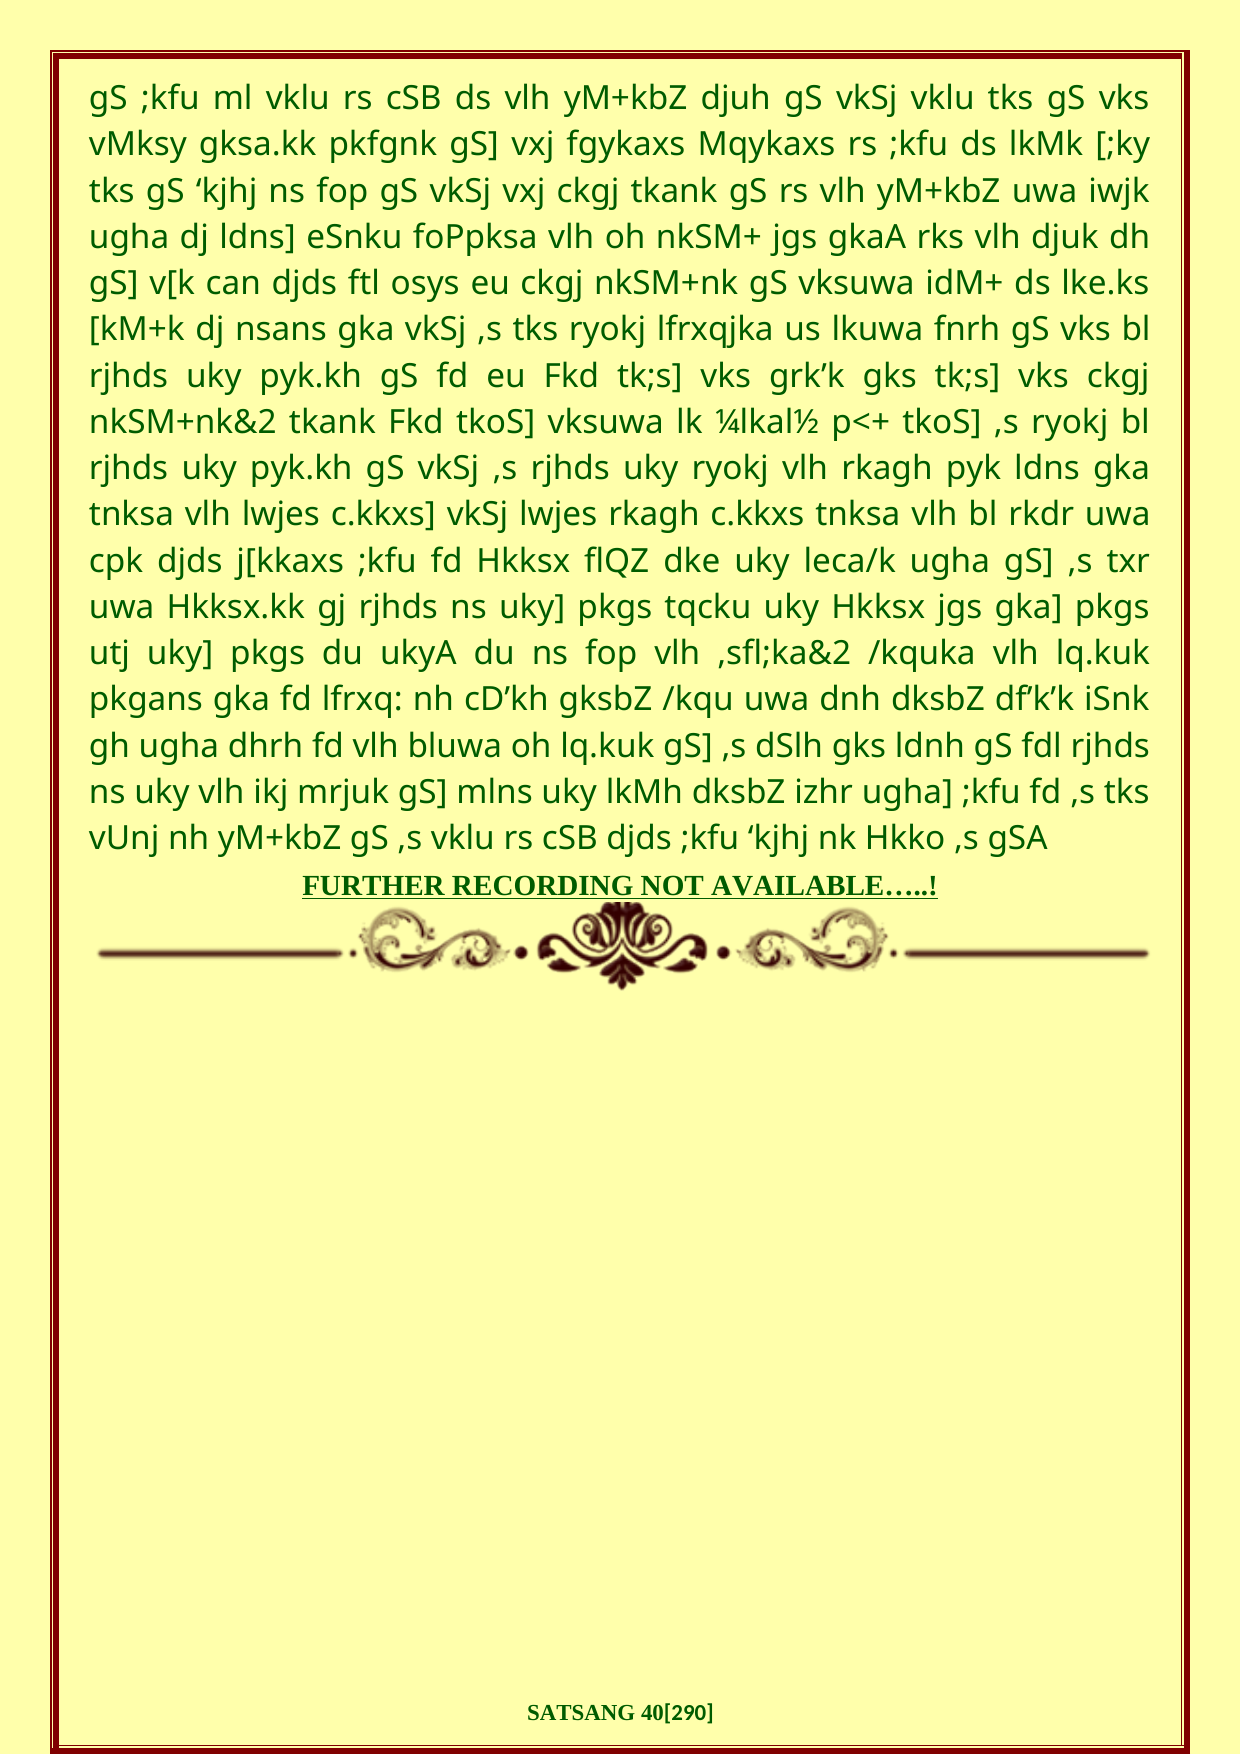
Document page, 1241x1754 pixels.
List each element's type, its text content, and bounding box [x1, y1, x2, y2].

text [89, 74, 1152, 859]
picture [88, 902, 1152, 995]
text FURTHER RECORDING NOT AVAILABLE…..! [89, 868, 1152, 902]
